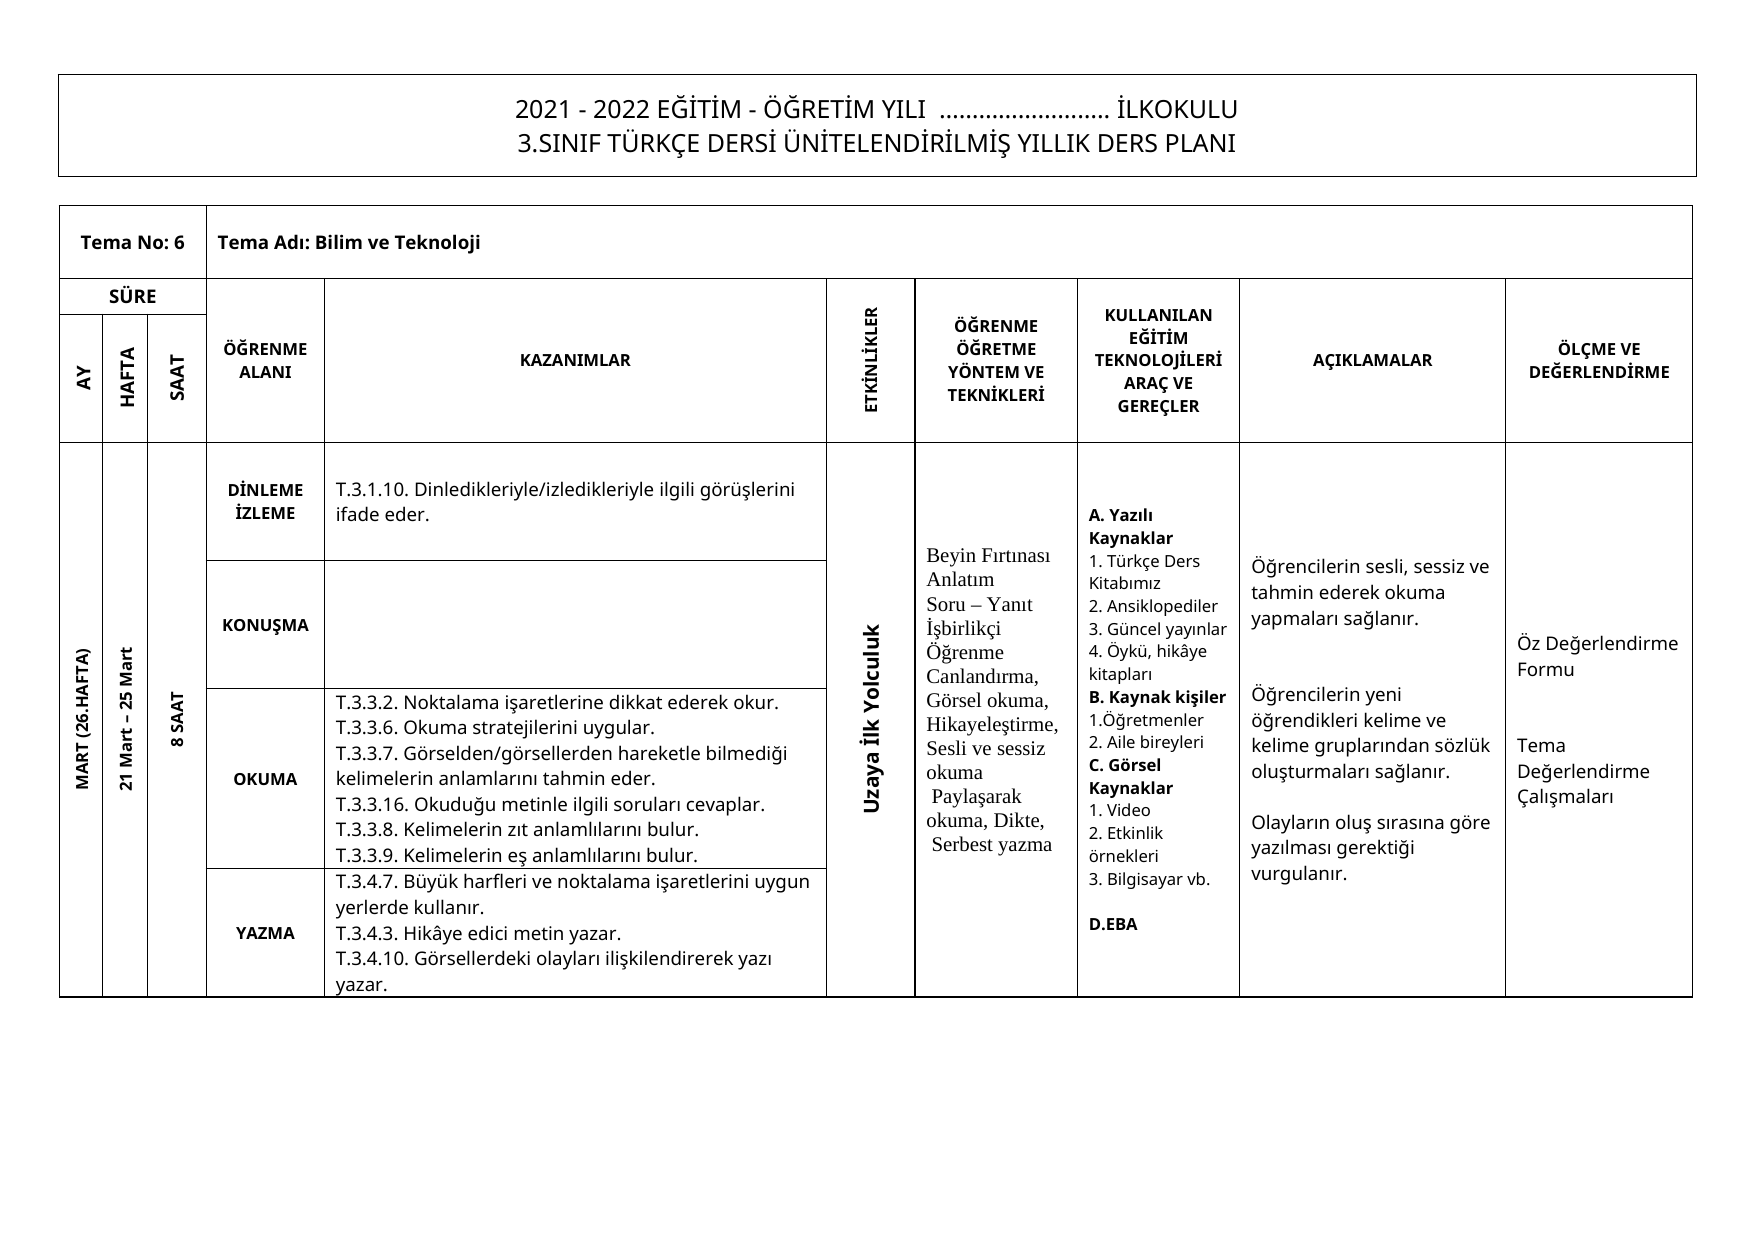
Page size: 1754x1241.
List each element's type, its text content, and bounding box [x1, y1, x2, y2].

table_cell KULLANILAN EĞİTİM TEKNOLOJİLERİ ARAÇ VE GEREÇLER [1078, 279, 1239, 442]
table_cell DİNLEME İZLEME [207, 443, 324, 560]
table_cell ÖĞRENME ÖĞRETME YÖNTEM VE TEKNİKLERİ [916, 279, 1077, 442]
table_cell T.3.1.10. Dinledikleriyle/izledikleriyle ilgili görüşlerini ifade eder. [325, 443, 826, 560]
table_cell ÖLÇME VE DEĞERLENDİRME [1506, 279, 1692, 442]
table_cell Öz Değerlendirme Formu Tema Değerlendirme Çalışmaları [1506, 443, 1692, 996]
table_cell AY [60, 315, 102, 442]
table_cell [325, 561, 826, 688]
table_cell MART (26.HAFTA) [60, 443, 102, 996]
table_cell 8 SAAT [148, 443, 206, 996]
table_cell YAZMA [207, 869, 324, 996]
table_cell SAAT [148, 315, 206, 442]
table_cell KAZANIMLAR [325, 279, 826, 442]
table_cell T.3.3.2. Noktalama işaretlerine dikkat ederek okur. T.3.3.6. Okuma stratejilerini uygular. T.3.3.7. Görselden/görsellerden hareketle bilmediği kelimelerin anlamlarını tahmin eder. T.3.3.16. Okuduğu metinle ilgili soruları cevaplar. T.3.3.8. Kelimelerin zıt anlamlılarını bulur. T.3.3.9. Kelimelerin eş anlamlılarını bulur. [325, 689, 826, 868]
table_cell 21 Mart – 25 Mart [103, 443, 147, 996]
table_header Tema No: 6 [60, 206, 206, 278]
table_cell ETKİNLİKLER [827, 279, 914, 442]
table_cell KONUŞMA [207, 561, 324, 688]
table_cell ÖĞRENME ALANI [207, 279, 324, 442]
table_cell OKUMA [207, 689, 324, 868]
table_cell SÜRE [60, 279, 206, 313]
table_cell HAFTA [103, 315, 147, 442]
table_header Tema Adı: Bilim ve Teknoloji [207, 206, 1692, 278]
table_cell T.3.4.7. Büyük harfleri ve noktalama işaretlerini uygun yerlerde kullanır. T.3.4.3. Hikâye edici metin yazar. T.3.4.10. Görsellerdeki olayları ilişkilendirerek yazı yazar. [325, 869, 826, 996]
table_cell Öğrencilerin sesli, sessiz ve tahmin ederek okuma yapmaları sağlanır. Öğrencilerin yeni öğrendikleri kelime ve kelime gruplarından sözlük oluşturmaları sağlanır. Olayların oluş sırasına göre yazılması gerektiği vurgulanır. [1240, 443, 1505, 996]
table_cell AÇIKLAMALAR [1240, 279, 1505, 442]
table_cell Beyin Fırtınası Anlatım Soru – Yanıt İşbirlikçi Öğrenme Canlandırma, Görsel okuma, Hikayeleştirme, Sesli ve sessiz okuma Paylaşarak okuma, Dikte, Serbest yazma [916, 443, 1077, 996]
table_cell Uzaya İlk Yolculuk [827, 443, 914, 996]
table_cell A. Yazılı Kaynaklar 1. Türkçe Ders Kitabımız 2. Ansiklopediler 3. Güncel yayınlar 4. Öykü, hikâye kitapları B. Kaynak kişiler 1.Öğretmenler 2. Aile bireyleri C. Görsel Kaynaklar 1. Video 2. Etkinlik örnekleri 3. Bilgisayar vb. D.EBA [1078, 443, 1239, 996]
